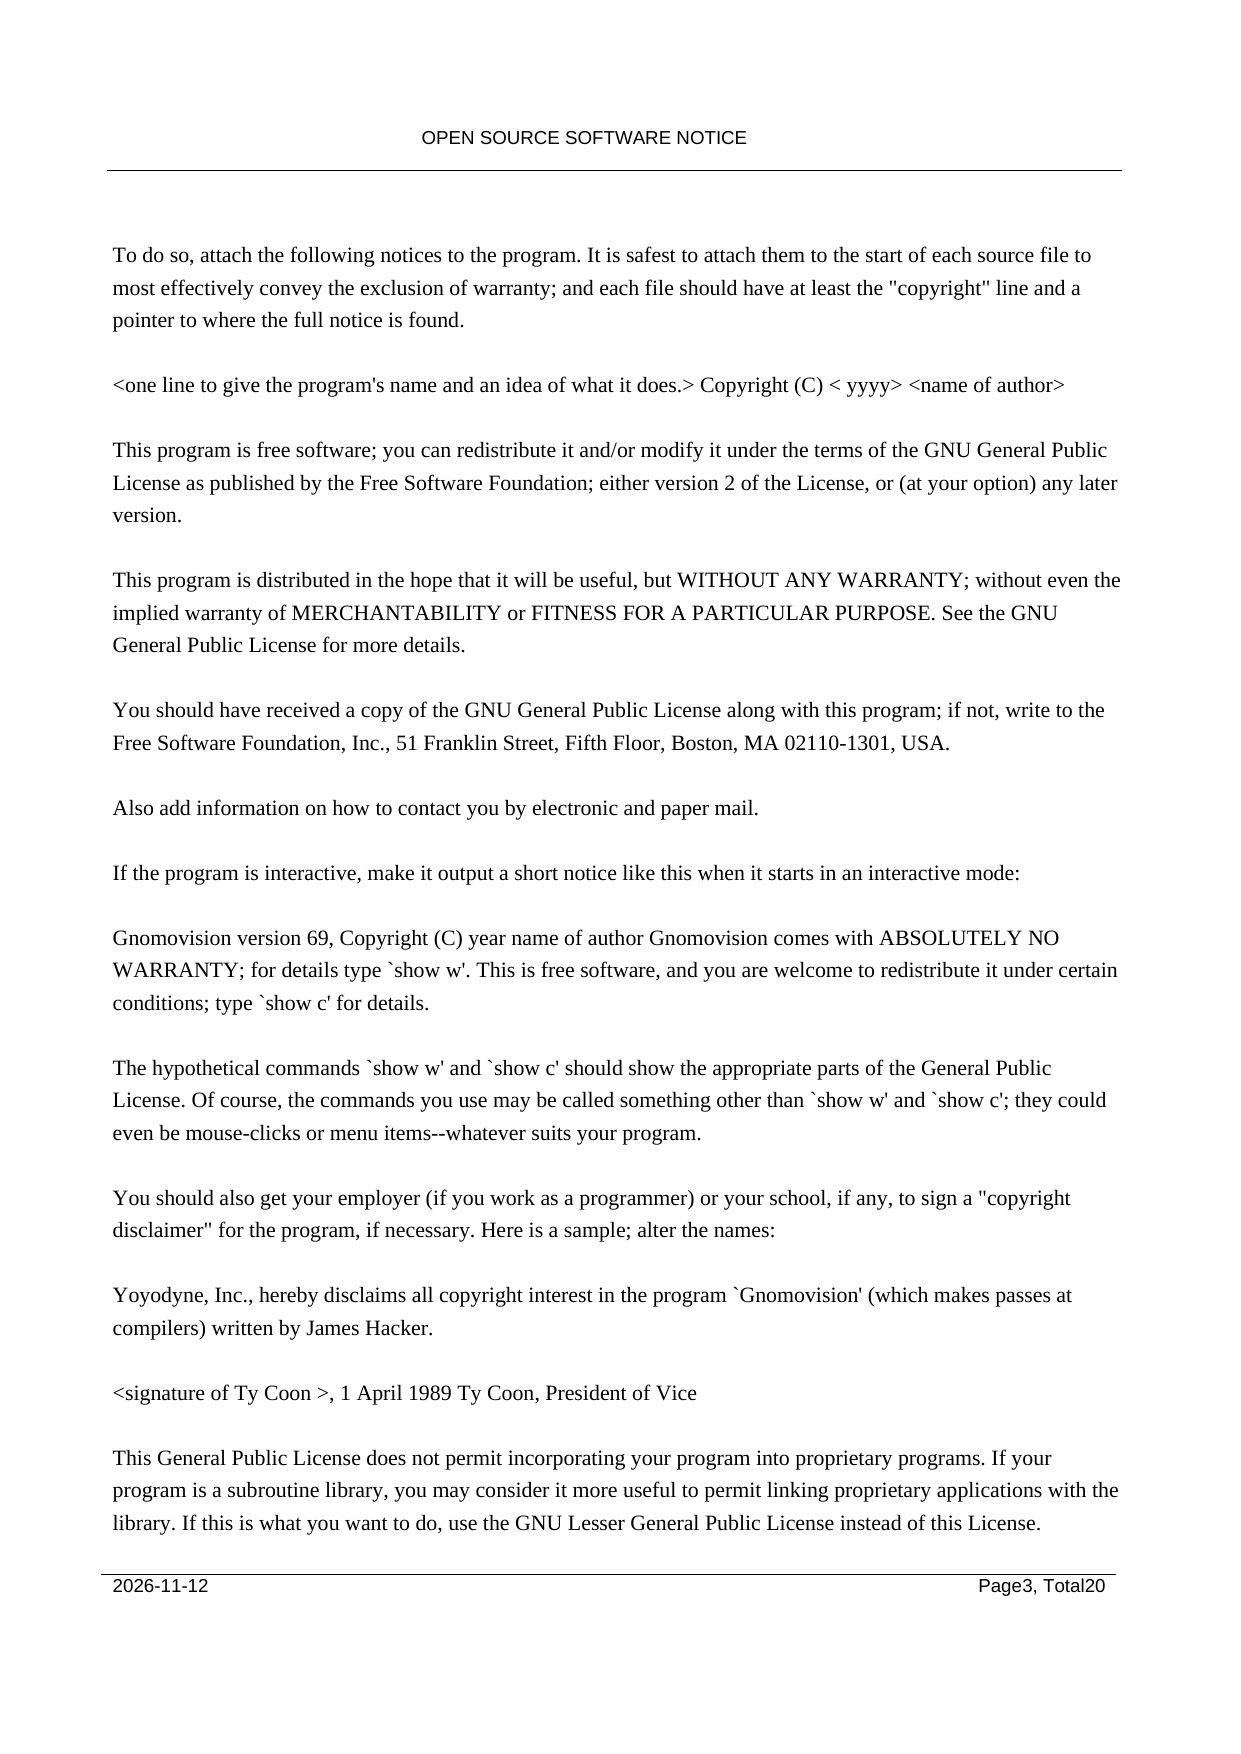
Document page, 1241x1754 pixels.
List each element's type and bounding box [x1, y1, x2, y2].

text [112, 206, 1128, 1539]
